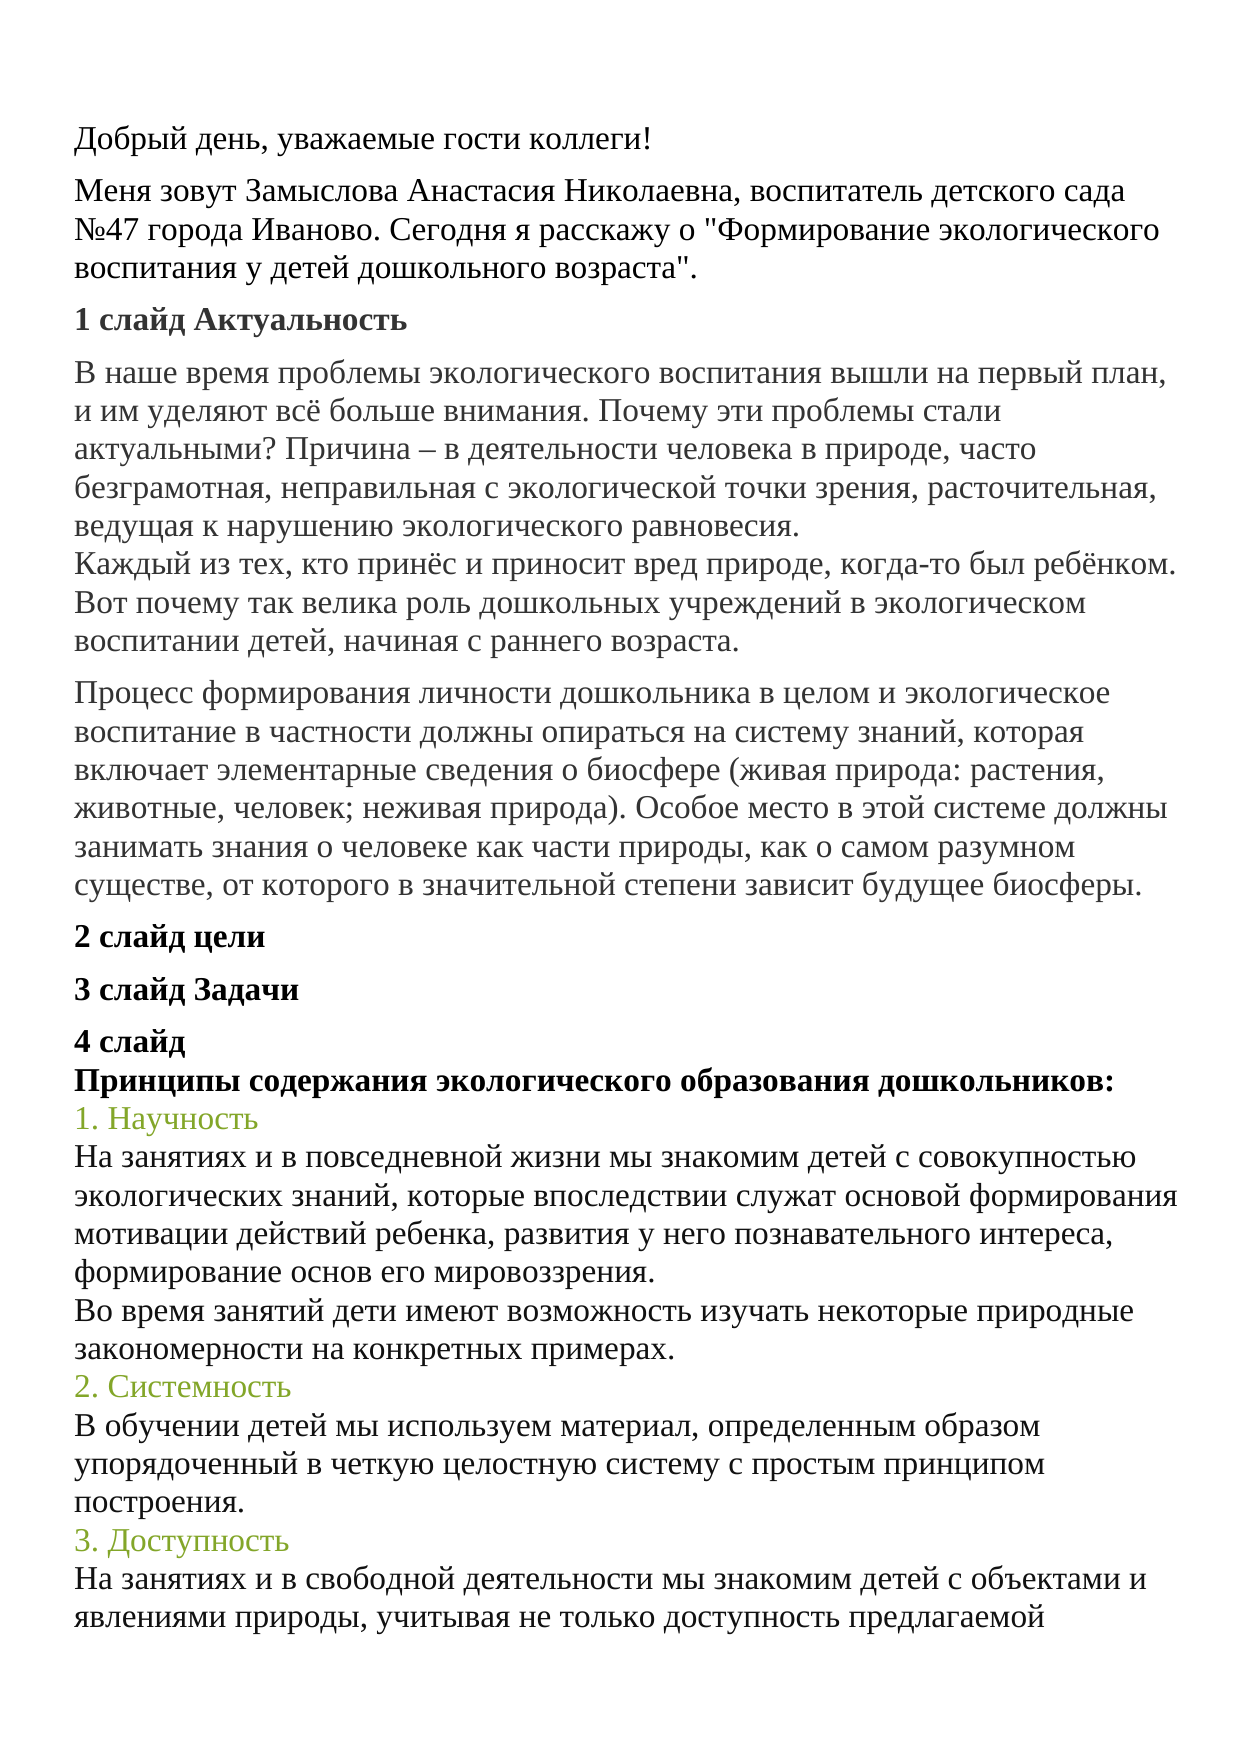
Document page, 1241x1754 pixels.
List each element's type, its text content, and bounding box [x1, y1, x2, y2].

text В наше время проблемы экологического воспитания вышли на первый план, и им уделяют всё больше внимания. Почему эти проблемы стали актуальными? Причина – в деятельности человека в природе, часто безграмотная, неправильная с экологической точки зрения, расточительная, ведущая к нарушению экологического равновесия. Каждый из тех, кто принёс и приносит вред природе, когда-то был ребёнком. Вот почему так велика роль дошкольных учреждений в экологическом воспитании детей, начиная с раннего возраста. [74, 352, 1181, 659]
text 3 слайд Задачи [74, 969, 1181, 1007]
text 1 слайд Актуальность [74, 299, 1181, 338]
text Добрый день, уважаемые гости коллеги! [74, 118, 1181, 156]
text Меня зовут Замыслова Анастасия Николаевна, воспитатель детского сада №47 города Иваново. Сегодня я расскажу о "Формирование экологического воспитания у детей дошкольного возраста". [74, 171, 1181, 286]
text Принципы содержания экологического образования дошкольников: [74, 1060, 1181, 1098]
text В обучении детей мы используем материал, определенным образом упорядоченный в четкую целостную систему с простым принципом построения. [74, 1405, 1181, 1520]
text 4 слайд [74, 1022, 1181, 1060]
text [74, 1558, 1181, 1635]
text 1. Научность [74, 1098, 1181, 1137]
text На занятиях и в повседневной жизни мы знакомим детей с совокупностью экологических знаний, которые впоследствии служат основой формирования мотивации действий ребенка, развития у него познавательного интереса, формирование основ его мировоззрения. [74, 1137, 1181, 1290]
text 3. Доступность [74, 1520, 1181, 1558]
text 2. Системность [74, 1367, 1181, 1405]
text 2 слайд цели [74, 917, 1181, 955]
text Во время занятий дети имеют возможность изучать некоторые природные закономерности на конкретных примерах. [74, 1290, 1181, 1367]
text Процесс формирования личности дошкольника в целом и экологическое воспитание в частности должны опираться на систему знаний, которая включает элементарные сведения о биосфере (живая природа: растения, животные, человек; неживая природа). Особое место в этой системе должны занимать знания о человеке как части природы, как о самом разумном существе, от которого в значительной степени зависит будущее биосферы. [74, 673, 1181, 903]
